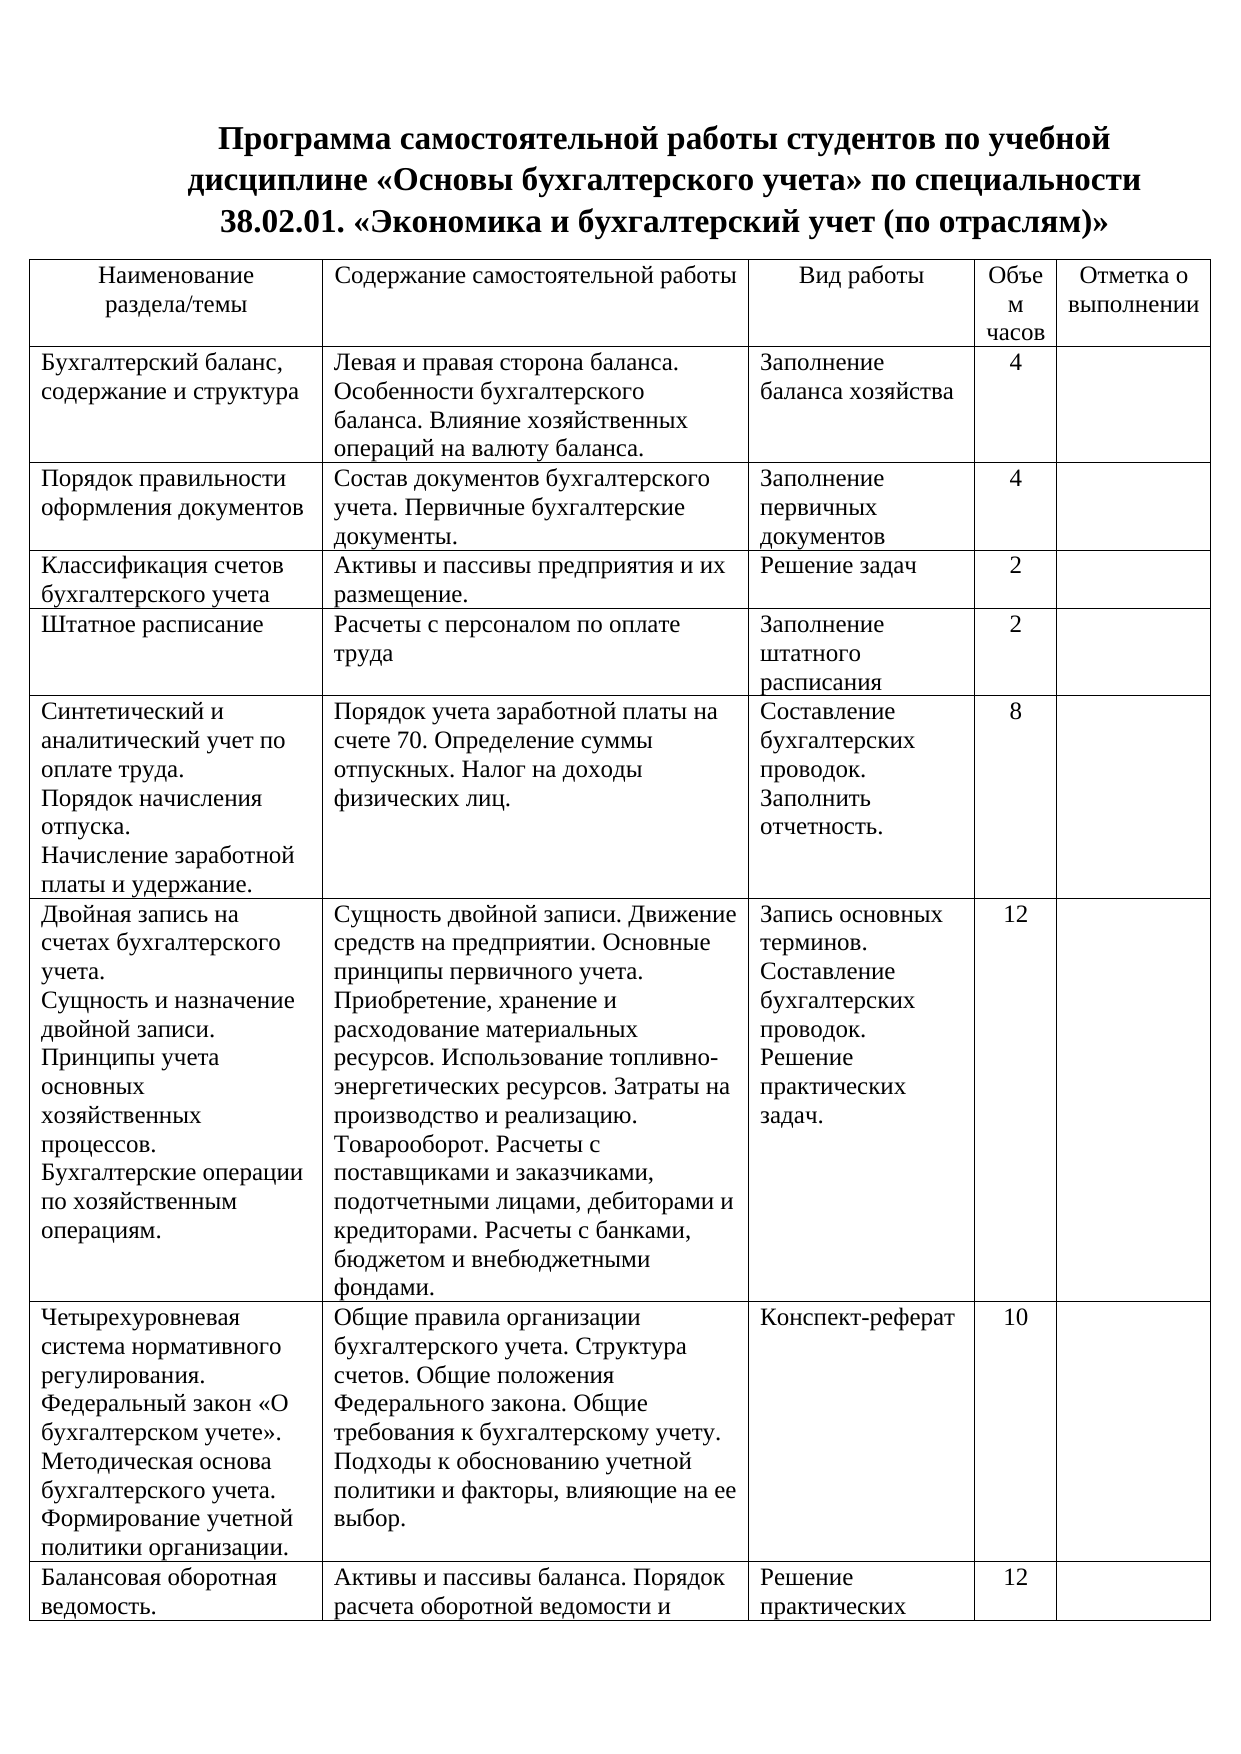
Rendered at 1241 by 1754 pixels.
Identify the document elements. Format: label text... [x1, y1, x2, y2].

table_cell Общие правила организации бухгалтерского учета. Структура счетов. Общие положения Федерального закона. Общие требования к бухгалтерскому учету. Подходы к обоснованию учетной политики и факторы, влияющие на ее выбор. [323, 1302, 748, 1561]
table_cell Сущность двойной записи. Движение средств на предприятии. Основные принципы первичного учета. Приобретение, хранение и расходование материальных ресурсов. Использование топливно-энергетических ресурсов. Затраты на производство и реализацию. Товарооборот. Расчеты с поставщиками и заказчиками, подотчетными лицами, дебиторами и кредиторами. Расчеты с банками, бюджетом и внебюджетными фондами. [323, 899, 748, 1301]
table_cell [1057, 347, 1210, 462]
table_cell [1057, 696, 1210, 898]
table_header Содержание самостоятельной работы [323, 260, 748, 346]
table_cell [323, 1562, 748, 1619]
table_cell Состав документов бухгалтерского учета. Первичные бухгалтерские документы. [323, 463, 748, 549]
table_cell Заполнение штатного расписания [749, 609, 974, 695]
table_cell [1057, 609, 1210, 695]
table_header Отметка о выполнении [1057, 260, 1210, 346]
table_cell Расчеты с персоналом по оплате труда [323, 609, 748, 695]
text Программа самостоятельной работы студентов по учебной дисциплине «Основы бухгалтерского учета» по специальности 38.02.01. «Экономика и бухгалтерский учет (по отраслям)» [177, 118, 1152, 239]
table_cell 4 [975, 463, 1056, 549]
table_cell [1057, 1302, 1210, 1561]
table_cell 4 [975, 347, 1056, 462]
table_cell Решение задач [749, 551, 974, 608]
table_cell Левая и правая сторона баланса. Особенности бухгалтерского баланса. Влияние хозяйственных операций на валюту баланса. [323, 347, 748, 462]
table_cell [1057, 899, 1210, 1301]
table_cell Порядок правильности оформления документов [30, 463, 322, 549]
table_cell Запись основных терминов. Составление бухгалтерских проводок. Решение практических задач. [749, 899, 974, 1301]
table_cell 2 [975, 609, 1056, 695]
table_cell Синтетический и аналитический учет по оплате труда. Порядок начисления отпуска. Начисление заработной платы и удержание. [30, 696, 322, 898]
table_cell [1057, 463, 1210, 549]
table_cell 2 [975, 551, 1056, 608]
table_header Наименование раздела/темы [30, 260, 322, 346]
table_cell Конспект-реферат [749, 1302, 974, 1561]
table_cell Порядок учета заработной платы на счете 70. Определение суммы отпускных. Налог на доходы физических лиц. [323, 696, 748, 898]
table_cell Четырехуровневая система нормативного регулирования. Федеральный закон «О бухгалтерском учете». Методическая основа бухгалтерского учета. Формирование учетной политики организации. [30, 1302, 322, 1561]
table_cell Бухгалтерский баланс, содержание и структура [30, 347, 322, 462]
table_cell [1057, 551, 1210, 608]
table_cell Классификация счетов бухгалтерского учета [30, 551, 322, 608]
table_cell Составление бухгалтерских проводок. Заполнить отчетность. [749, 696, 974, 898]
table_cell Заполнение первичных документов [749, 463, 974, 549]
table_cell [749, 1562, 974, 1619]
table_cell Двойная запись на счетах бухгалтерского учета. Сущность и назначение двойной записи. Принципы учета основных хозяйственных процессов. Бухгалтерские операции по хозяйственным операциям. [30, 899, 322, 1301]
table_cell 8 [975, 696, 1056, 898]
table_cell [1057, 1562, 1210, 1619]
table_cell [30, 1562, 322, 1619]
table_cell 12 [975, 899, 1056, 1301]
table_cell Заполнение баланса хозяйства [749, 347, 974, 462]
table_cell 10 [975, 1302, 1056, 1561]
table_cell Активы и пассивы предприятия и их размещение. [323, 551, 748, 608]
table_header Вид работы [749, 260, 974, 346]
table_header Объем часов [975, 260, 1056, 346]
table_cell Штатное расписание [30, 609, 322, 695]
table_cell 12 [975, 1562, 1056, 1619]
